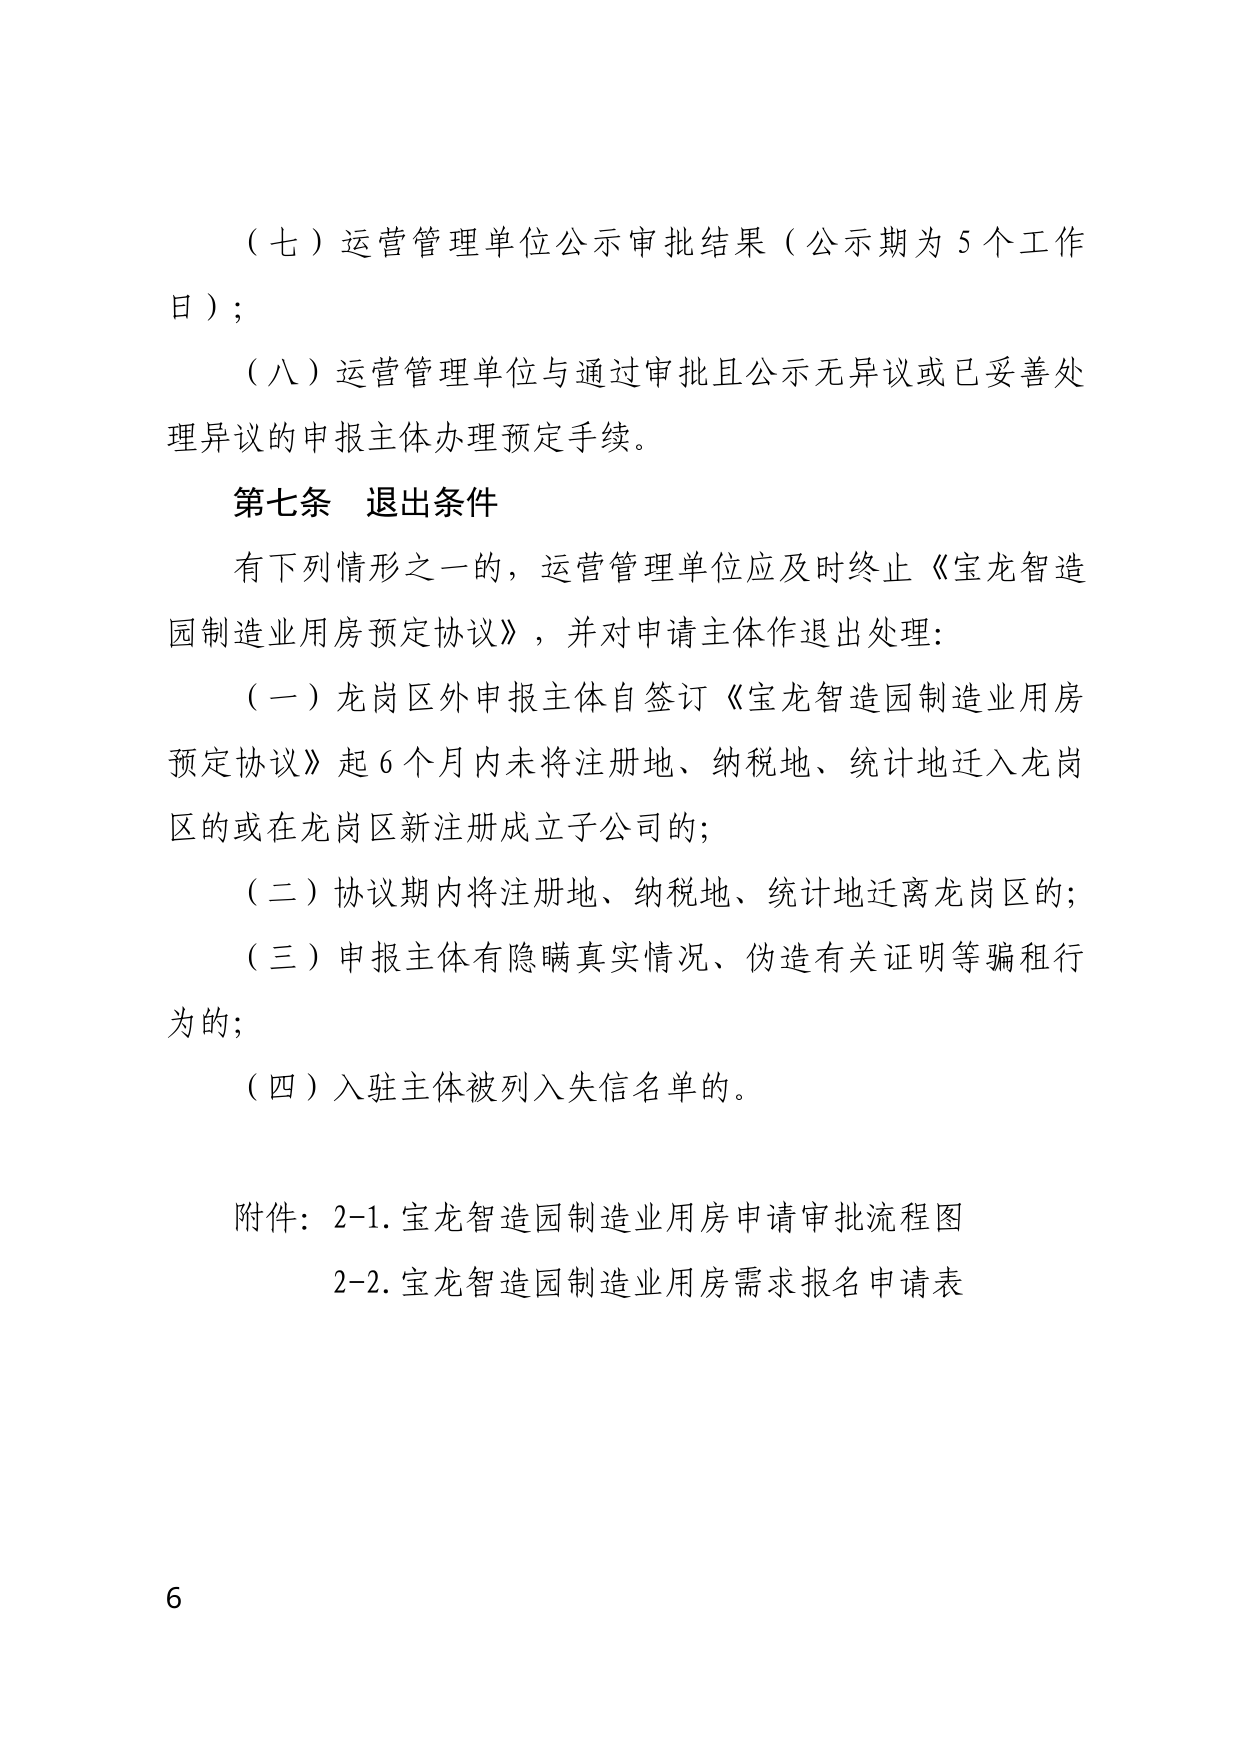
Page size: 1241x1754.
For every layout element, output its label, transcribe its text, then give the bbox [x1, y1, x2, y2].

text （七）运营管理单位公示审批结果（公示期为5个工作日）； [165, 208, 1087, 338]
text （三）申报主体有隐瞒真实情况、伪造有关证明等骗租行为的； [165, 923, 1087, 1053]
text （四）入驻主体被列入失信名单的。 [165, 1053, 1087, 1118]
text （二）协议期内将注册地、纳税地、统计地迁离龙岗区的； [165, 858, 1087, 923]
text 第七条 退出条件 [165, 468, 1087, 533]
text （一）龙岗区外申报主体自签订《宝龙智造园制造业用房预定协议》起6个月内未将注册地、纳税地、统计地迁入龙岗区的或在龙岗区新注册成立子公司的； [165, 663, 1087, 858]
text 2-2.宝龙智造园制造业用房需求报名申请表 [332, 1248, 1087, 1313]
text 有下列情形之一的，运营管理单位应及时终止《宝龙智造园制造业用房预定协议》，并对申请主体作退出处理： [165, 533, 1087, 663]
text 附件：2-1.宝龙智造园制造业用房申请审批流程图 [232, 1183, 1087, 1248]
text （八）运营管理单位与通过审批且公示无异议或已妥善处理异议的申报主体办理预定手续。 [165, 338, 1087, 468]
